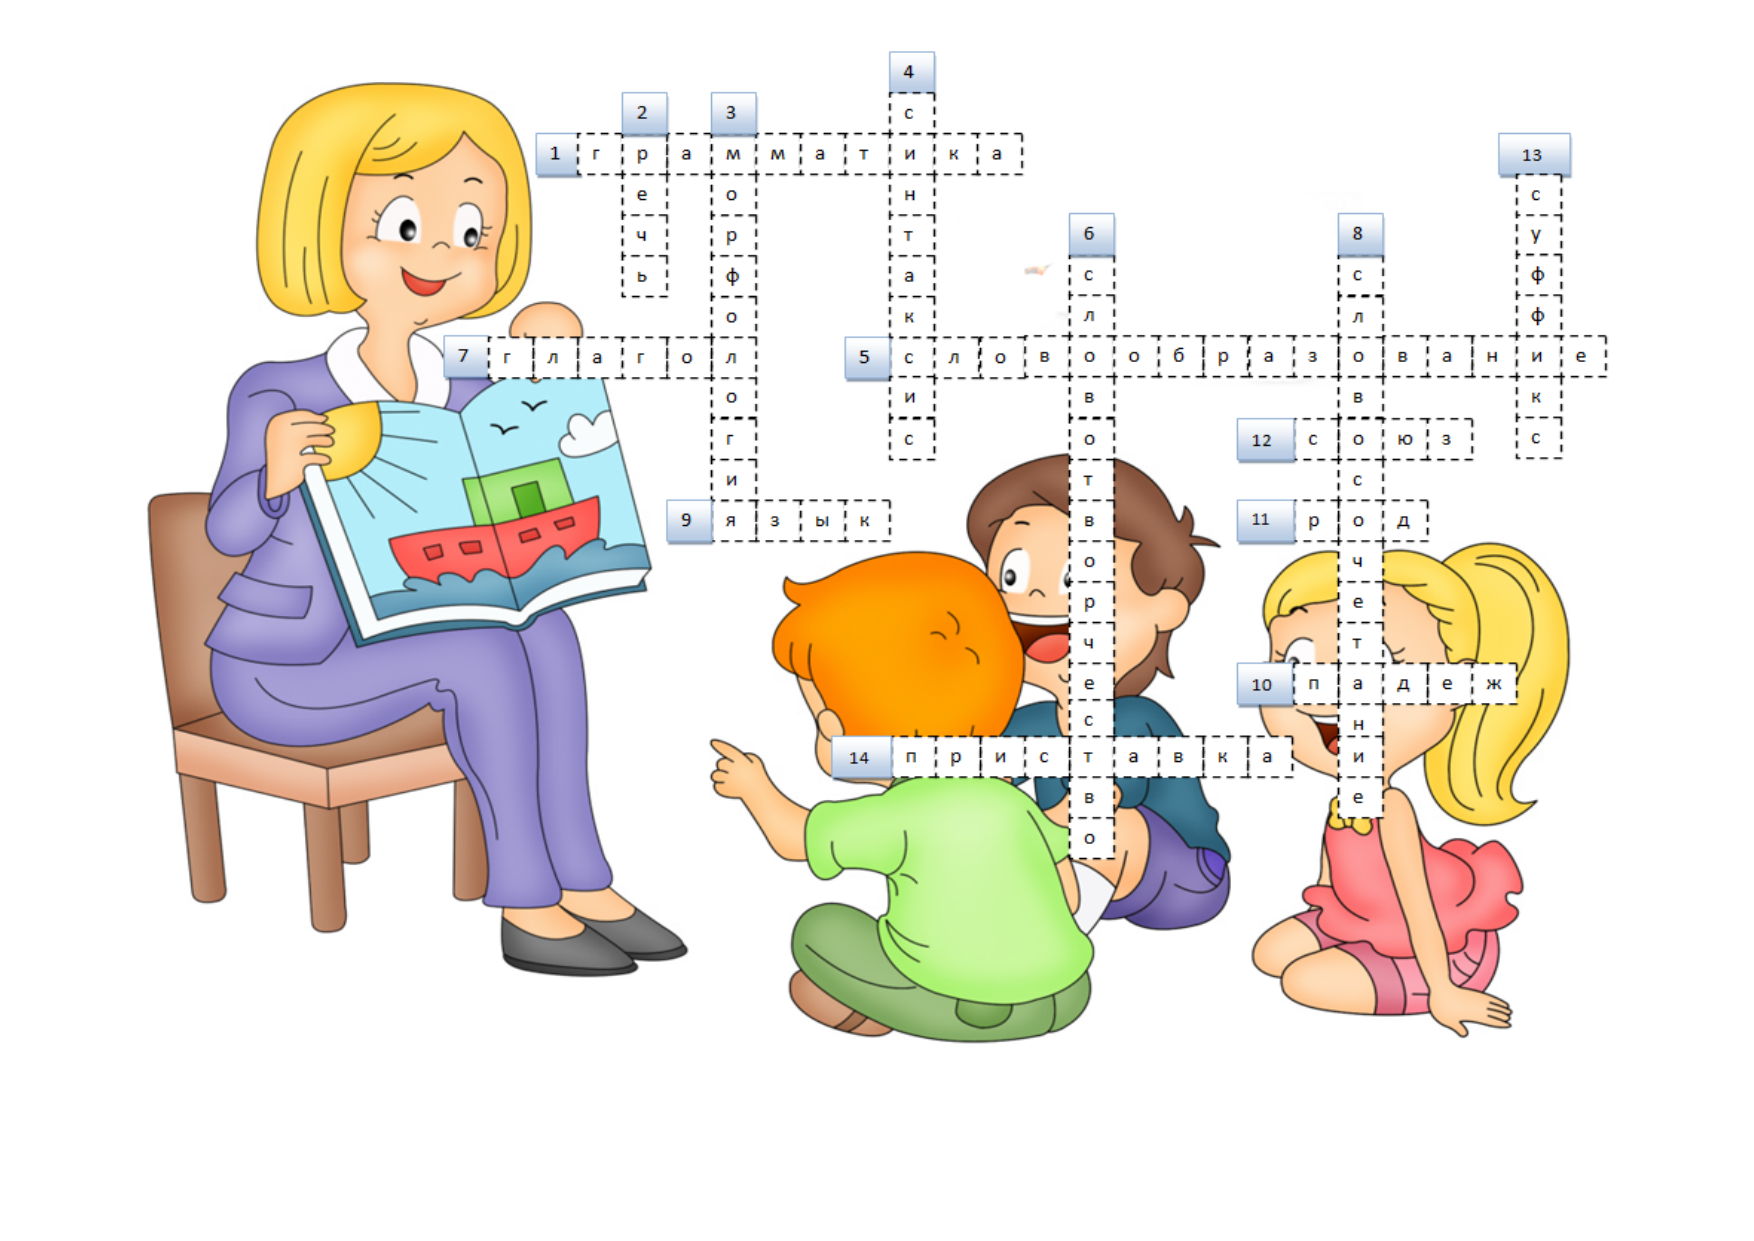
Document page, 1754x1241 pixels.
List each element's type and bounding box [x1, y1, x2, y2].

picture [44, 29, 1693, 1080]
